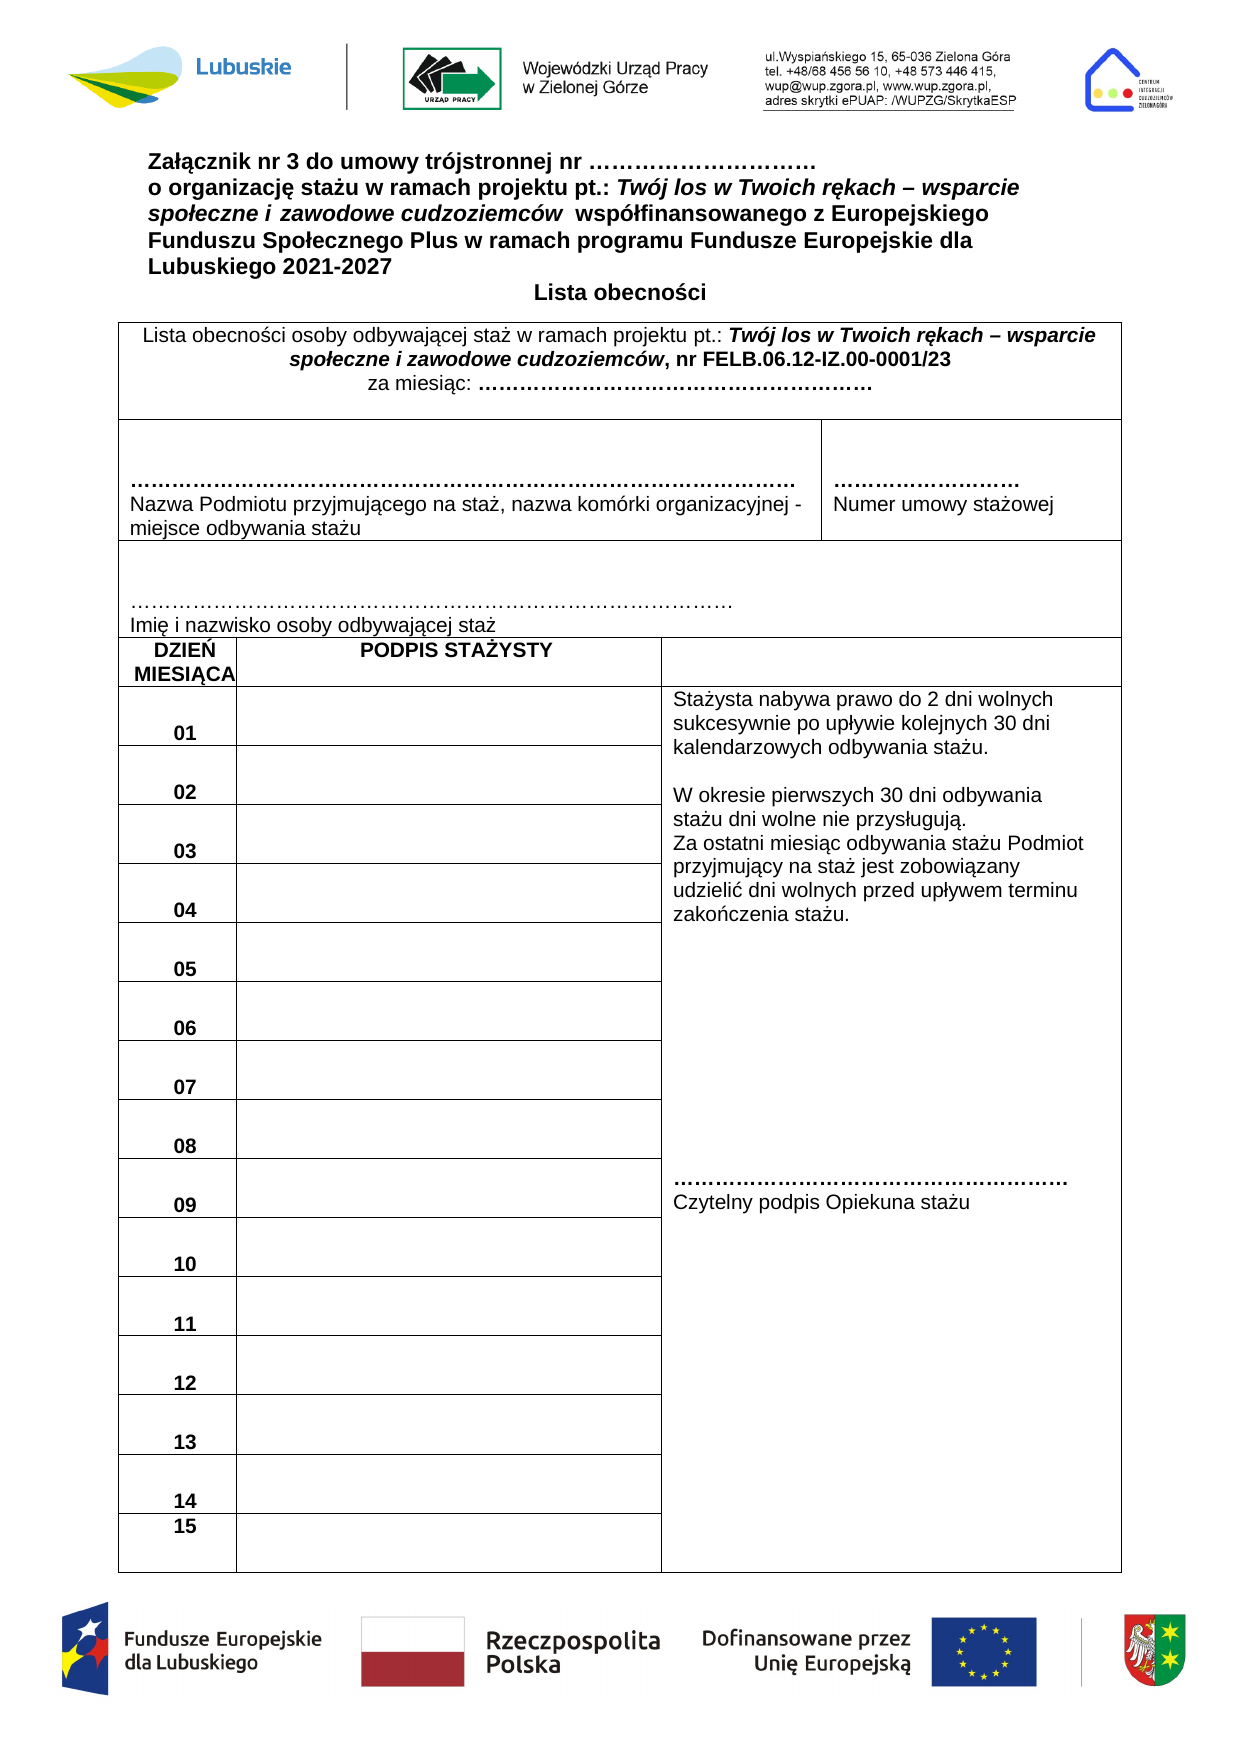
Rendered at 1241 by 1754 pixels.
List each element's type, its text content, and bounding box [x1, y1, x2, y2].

text o organizację stażu w ramach projektu pt.: Twój los w Twoich rękach – wsparcie społeczne i zawodowe cudzoziemców współfinansowanego z Europejskiego Funduszu Społecznego Plus w ramach programu Fundusze Europejskie dla Lubuskiego 2021-2027 [148, 174, 1093, 279]
picture [44, 1602, 1217, 1703]
table_cell [662, 638, 1121, 686]
table_cell [237, 1159, 661, 1217]
table_cell 06 [119, 982, 236, 1040]
table_cell [237, 746, 661, 804]
table_cell [237, 982, 661, 1040]
table_cell 08 [119, 1100, 236, 1158]
table_cell DZIEŃ MIESIĄCA [119, 638, 236, 686]
table_cell 12 [119, 1336, 236, 1394]
table_cell [237, 1218, 661, 1276]
table_cell PODPIS STAŻYSTY [237, 638, 661, 686]
table_cell 03 [119, 805, 236, 863]
table_cell 01 [119, 687, 236, 745]
table_header Lista obecności osoby odbywającej staż w ramach projektu pt.: Twój los w Twoich rękach – wsparcie społeczne i zawodowe cudzoziemców, nr FELB.06.12-IZ.00-0001/23 za miesiąc: ………………………………………………… [119, 323, 1121, 419]
table_cell ……………………… Numer umowy stażowej [822, 420, 1121, 540]
table_cell [237, 923, 661, 981]
table_cell 13 [119, 1395, 236, 1453]
table_cell 05 [119, 923, 236, 981]
table_cell 10 [119, 1218, 236, 1276]
table_cell 15 [119, 1514, 236, 1572]
table_cell [237, 1455, 661, 1512]
text Lista obecności [148, 279, 1093, 306]
table_cell 04 [119, 864, 236, 922]
table_cell [237, 1514, 661, 1572]
table_cell [237, 1277, 661, 1335]
table_cell 07 [119, 1041, 236, 1099]
table_cell …………………………………………………………………………… Imię i nazwisko osoby odbywającej staż [119, 541, 1121, 637]
table_cell …………………………………………………………………………………… Nazwa Podmiotu przyjmującego na staż, nazwa komórki organizacyjnej - miejsce odbywania stażu [119, 420, 821, 540]
table_cell [237, 1100, 661, 1158]
table_cell 02 [119, 746, 236, 804]
table_cell 14 [119, 1455, 236, 1512]
table_cell 11 [119, 1277, 236, 1335]
text Załącznik nr 3 do umowy trójstronnej nr ………………………… [148, 148, 1093, 174]
table_cell [237, 805, 661, 863]
table_cell Stażysta nabywa prawo do 2 dni wolnych sukcesywnie po upływie kolejnych 30 dni kalendarzowych odbywania stażu. W okresie pierwszych 30 dni odbywania stażu dni wolne nie przysługują. Za ostatni miesiąc odbywania stażu Podmiot przyjmujący na staż jest zobowiązany udzielić dni wolnych przed upływem terminu zakończenia stażu. ………………………………………………… Czytelny podpis Opiekuna stażu [662, 687, 1121, 1572]
table_cell [237, 1041, 661, 1099]
picture [60, 15, 1199, 147]
table_cell 09 [119, 1159, 236, 1217]
table_cell [237, 687, 661, 745]
table_cell [237, 864, 661, 922]
table_cell [237, 1336, 661, 1394]
table_cell [237, 1395, 661, 1453]
